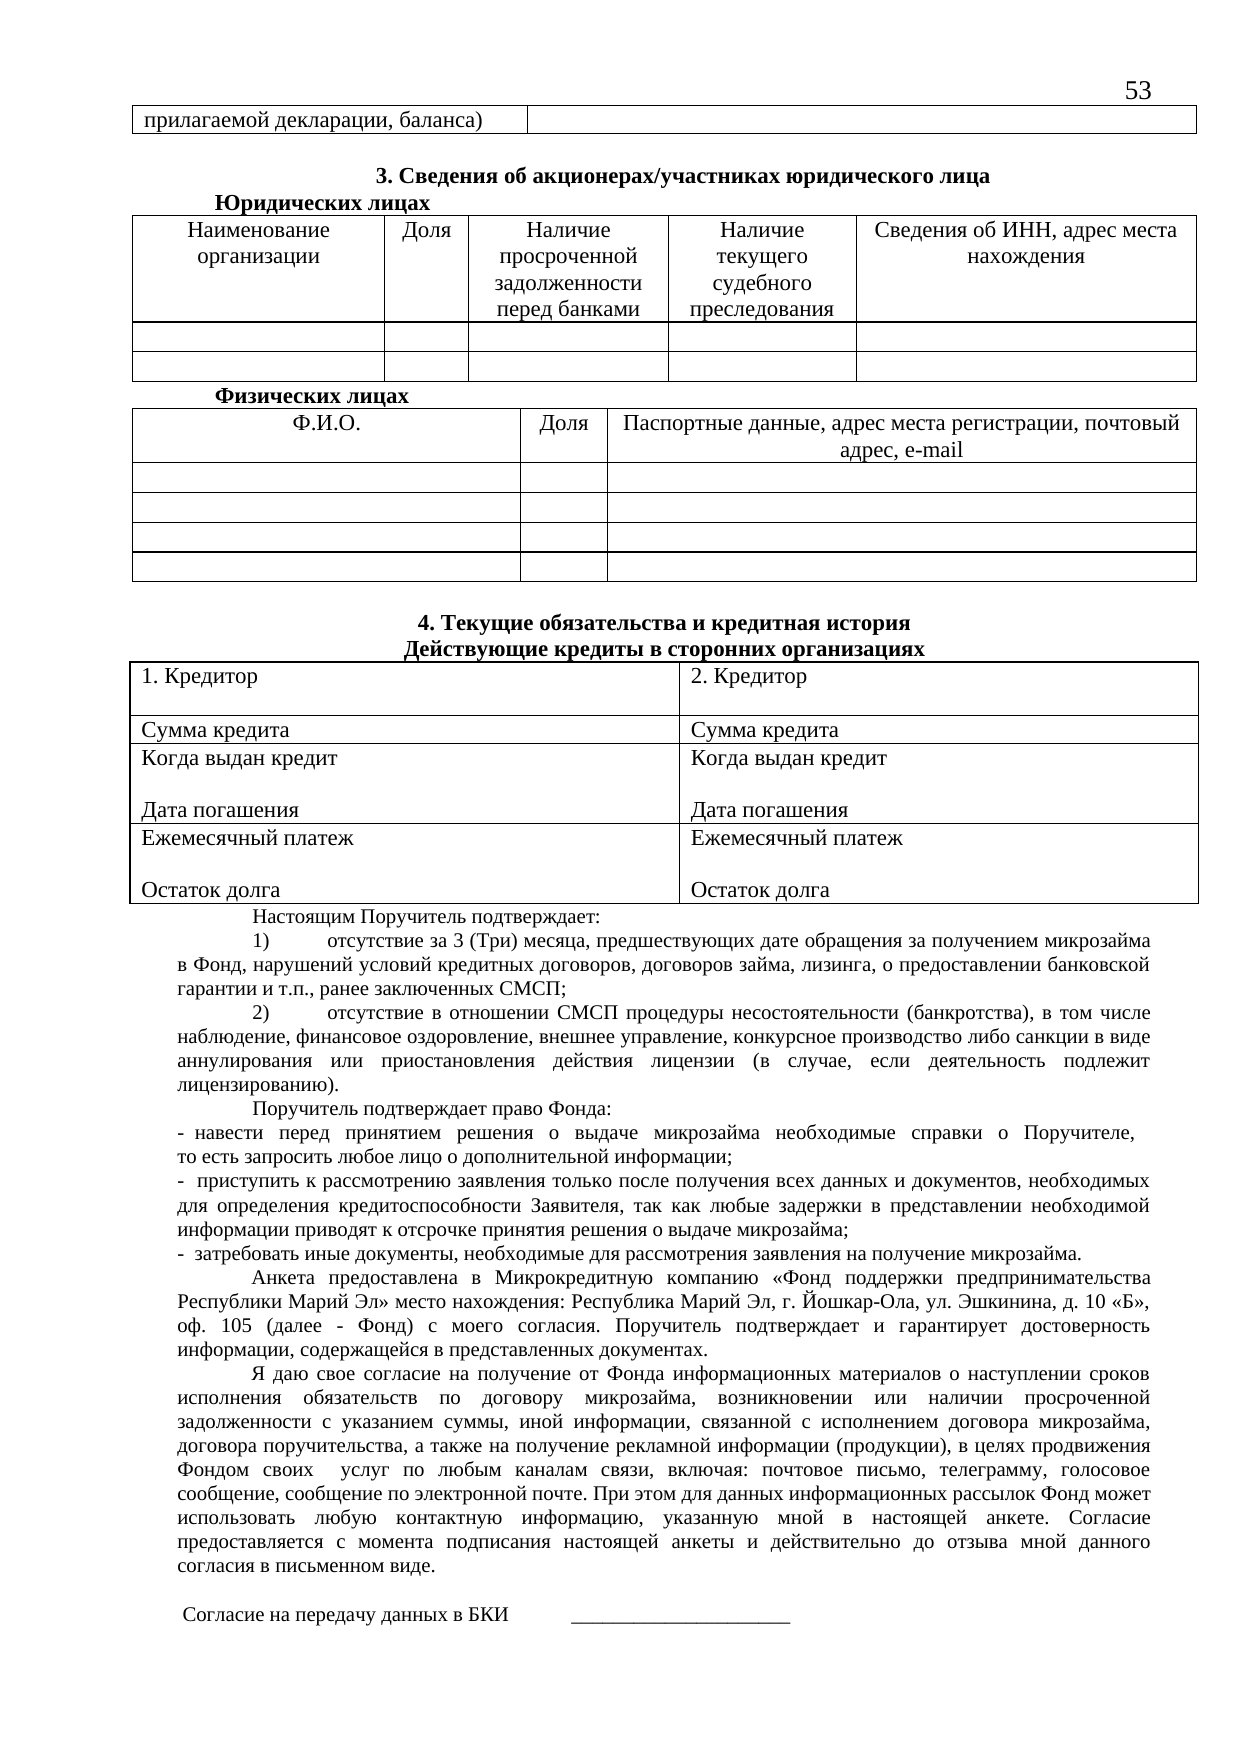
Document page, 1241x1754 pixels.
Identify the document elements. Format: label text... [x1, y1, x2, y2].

table_header Паспортные данные, адрес места регистрации, почтовый адрес, e-mail [608, 409, 1196, 462]
table_cell Ежемесячный платеж Остаток долга [680, 824, 1198, 903]
table_cell [133, 323, 384, 351]
text Согласие на передачу данных в БКИ _____________________ [177, 1602, 1152, 1626]
text Я даю свое согласие на получение от Фонда информационных материалов о наступлении сроков исполнения обязательств по договору микрозайма, возникновении или наличии просроченной задолженности с указанием суммы, иной информации, связанной с исполнением договора микрозайма, договора поручительства, а также на получение рекламной информации (продукции), в целях продвижения Фондом своих услуг по любым каналам связи, включая: почтовое письмо, телеграмму, голосовое сообщение, сообщение по электронной почте. При этом для данных информационных рассылок Фонд может использовать любую контактную информацию, указанную мной в настоящей анкете. Согласие предоставляется с момента подписания настоящей анкеты и действительно до отзыва мной данного согласия в письменном виде. [177, 1361, 1152, 1577]
table_cell Ежемесячный платеж Остаток долга [131, 824, 679, 903]
text 4. Текущие обязательства и кредитная история [177, 609, 1152, 635]
text Действующие кредиты в сторонних организациях [177, 635, 1152, 661]
table_cell [857, 352, 1196, 381]
table_cell [133, 523, 520, 551]
table_header 1. Кредитор [131, 663, 679, 715]
table_cell [608, 493, 1196, 522]
table_cell [608, 553, 1196, 581]
table_header Наличие просроченной задолженности перед банками [469, 216, 668, 321]
table_header 2. Кредитор [680, 663, 1198, 715]
table_cell [528, 106, 1196, 132]
text Анкета предоставлена в Микрокредитную компанию «Фонд поддержки предпринимательства Республики Марий Эл» место нахождения: Республика Марий Эл, г. Йошкар-Ола, ул. Эшкинина, д. 10 «Б», оф. 105 (далее - Фонд) с моего согласия. Поручитель подтверждает и гарантирует достоверность информации, содержащейся в представленных документах. [177, 1265, 1152, 1361]
table_header Доля [385, 216, 468, 321]
table_cell [669, 323, 856, 351]
table_cell [133, 553, 520, 581]
table_cell [133, 493, 520, 522]
text - приступить к рассмотрению заявления только после получения всех данных и документов, необходимых для определения кредитоспособности Заявителя, так как любые задержки в представлении необходимой информации приводят к отсрочке принятия решения о выдаче микрозайма; [177, 1168, 1152, 1241]
text Физических лицах [214, 382, 1152, 408]
text 3. Сведения об акционерах/участниках юридического лица [214, 162, 1152, 188]
table_cell [133, 463, 520, 492]
table_cell [469, 352, 668, 381]
table_cell [133, 352, 384, 381]
table_header Наличие текущего судебного преследования [669, 216, 856, 321]
text - навести перед принятием решения о выдаче микрозайма необходимые справки о Поручителе, то есть запросить любое лицо о дополнительной информации; [177, 1120, 1152, 1168]
text Поручитель подтверждает право Фонда: [177, 1096, 1152, 1120]
table_cell [385, 323, 468, 351]
table_cell [521, 553, 607, 581]
text Настоящим Поручитель подтверждает: [74, 904, 1152, 928]
text - затребовать иные документы, необходимые для рассмотрения заявления на получение микрозайма. [177, 1241, 1152, 1265]
table_cell Сумма кредита [680, 716, 1198, 742]
table_cell Сумма кредита [131, 716, 679, 742]
table_cell [608, 463, 1196, 492]
table_header Доля [521, 409, 607, 462]
table_cell [521, 493, 607, 522]
table_cell [385, 352, 468, 381]
text Юридических лицах [214, 188, 1152, 215]
table_header Наименование организации [133, 216, 384, 321]
table_cell [469, 323, 668, 351]
table_cell [857, 323, 1196, 351]
table_cell Когда выдан кредит Дата погашения [131, 744, 679, 823]
text 1) отсутствие за 3 (Три) месяца, предшествующих дате обращения за получением микрозайма в Фонд, нарушений условий кредитных договоров, договоров займа, лизинга, о предоставлении банковской гарантии и т.п., ранее заключенных СМСП; [177, 928, 1152, 1000]
table_cell [521, 523, 607, 551]
table_cell [608, 523, 1196, 551]
table_cell [521, 463, 607, 492]
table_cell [133, 106, 527, 132]
table_cell [669, 352, 856, 381]
table_header Ф.И.О. [133, 409, 520, 462]
table_header Сведения об ИНН, адрес места нахождения [857, 216, 1196, 321]
table_cell Когда выдан кредит Дата погашения [680, 744, 1198, 823]
text 2) отсутствие в отношении СМСП процедуры несостоятельности (банкротства), в том числе наблюдение, финансовое оздоровление, внешнее управление, конкурсное производство либо санкции в виде аннулирования или приостановления действия лицензии (в случае, если деятельность подлежит лицензированию). [177, 1000, 1152, 1096]
